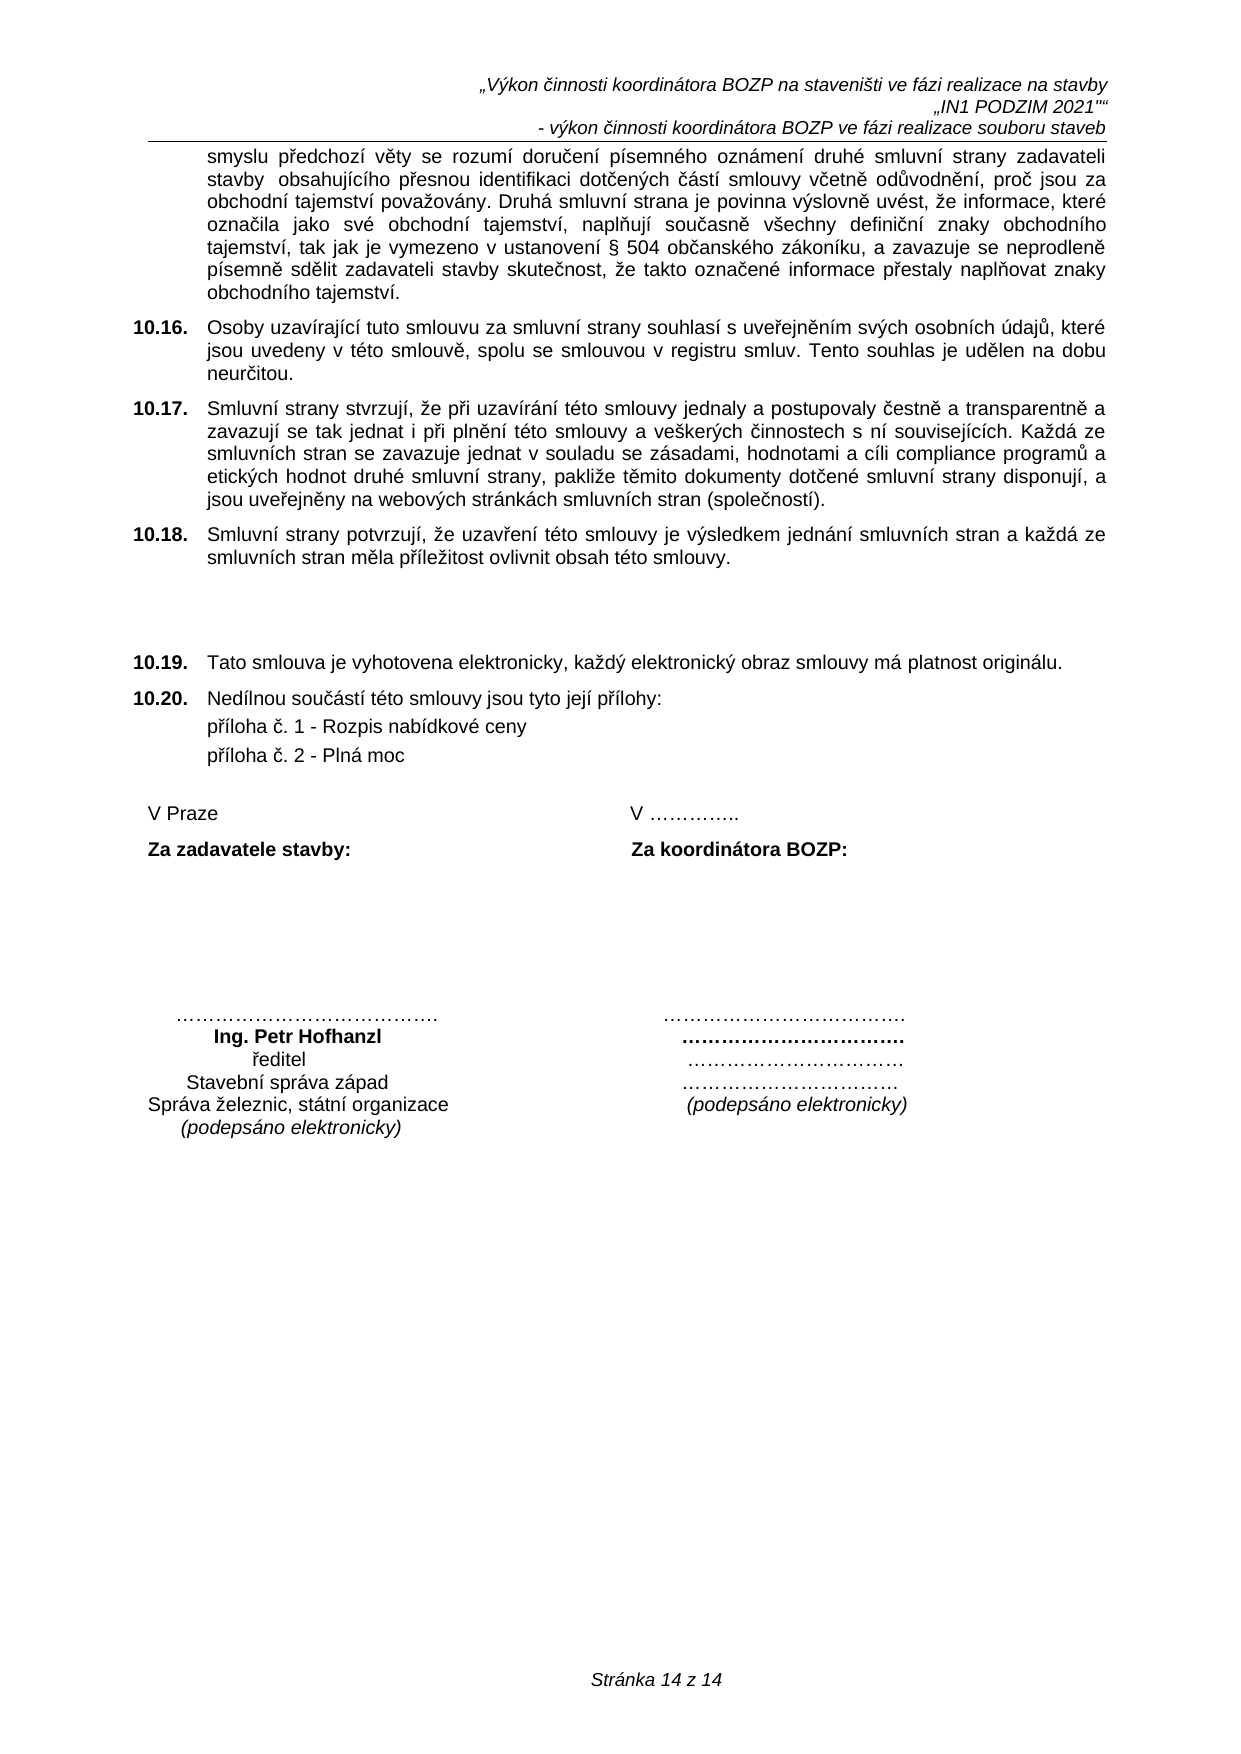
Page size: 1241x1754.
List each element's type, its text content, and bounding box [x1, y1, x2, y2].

text příloha č. 1 - Rozpis nabídkové ceny [207, 715, 1107, 738]
text 10.19. Tato smlouva je vyhotovena elektronicky, každý elektronický obraz smlouvy má platnost originálu. [133, 651, 1107, 674]
text (podepsáno elektronicky) [148, 1116, 1167, 1139]
text 10.16. Osoby uzavírající tuto smlouvu za smluvní strany souhlasí s uveřejněním svých osobních údajů, které jsou uvedeny v této smlouvě, spolu se smlouvou v registru smluv. Tento souhlas je udělen na dobu neurčitou. [133, 316, 1107, 384]
text 10.20. Nedílnou součástí této smlouvy jsou tyto její přílohy: [133, 686, 1107, 709]
text Za zadavatele stavby: Za koordinátora BOZP: [148, 837, 1167, 860]
text ředitel …………………………… [148, 1048, 1167, 1071]
text příloha č. 2 - Plná moc [207, 744, 1107, 767]
text Správa železnic, státní organizace (podepsáno elektronicky) [148, 1093, 1167, 1116]
text 10.17. Smluvní strany stvrzují, že při uzavírání této smlouvy jednaly a postupovaly čestně a transparentně a zavazují se tak jednat i při plnění této smlouvy a veškerých činnostech s ní souvisejících. Každá ze smluvních stran se zavazuje jednat v souladu se zásadami, hodnotami a cíli compliance programů a etických hodnot druhé smluvní strany, pakliže těmito dokumenty dotčené smluvní strany disponují, a jsou uveřejněny na webových stránkách smluvních stran (společností). [133, 397, 1107, 510]
text V Praze V ………….. [148, 802, 1167, 825]
text …………………………………. ………………………………. [148, 1002, 1167, 1025]
text Ing. Petr Hofhanzl ……………………………. [148, 1025, 1167, 1048]
text 10.18. Smluvní strany potvrzují, že uzavření této smlouvy je výsledkem jednání smluvních stran a každá ze smluvních stran měla příležitost ovlivnit obsah této smlouvy. [133, 523, 1107, 568]
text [133, 145, 1107, 304]
text Stavební správa západ …………………………… [148, 1071, 1167, 1093]
